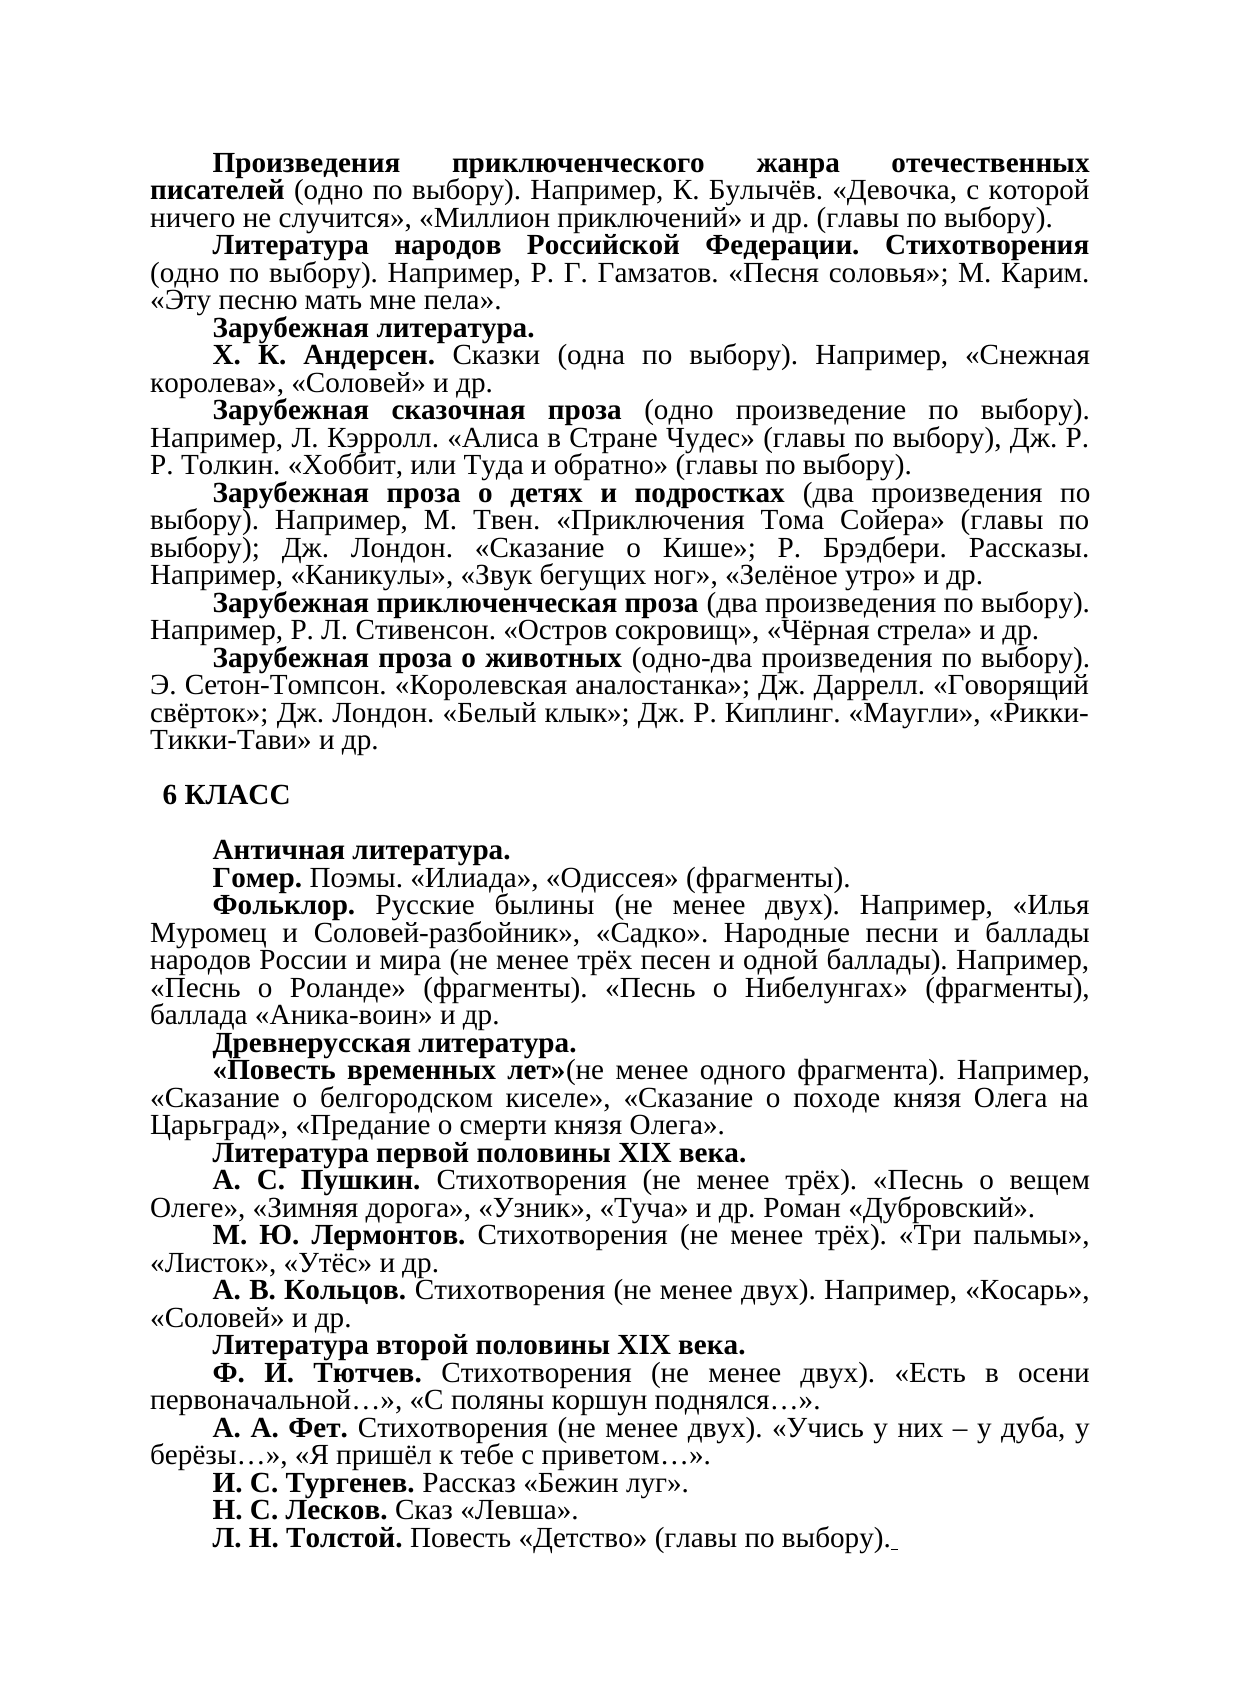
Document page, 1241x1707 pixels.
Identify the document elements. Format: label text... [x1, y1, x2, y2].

text Гомер. Поэмы. «Илиада», «Одиссея» (фрагменты). [150, 865, 1090, 892]
text Х. К. Андерсен. Сказки ‌(одна по выбору). Например, «Снежная королева», «Соловей» и др.‌‌ [150, 342, 1090, 397]
text Произведения приключенческого жанра отечественных писателей‌ (одно по выбору). Например, К. Булычёв. «Девочка, с которой ничего не случится», «Миллион приключений» и др. (главы по выбору).‌‌ [150, 150, 1090, 232]
text Античная литература. [150, 837, 1090, 865]
text Л. Н. Толстой. Повесть «Детство» ‌(главы по выбору).‌‌ [150, 1525, 1090, 1552]
text Зарубежная приключенческая проза ‌(два произведения по выбору). Например, Р. Л. Стивенсон. «Остров сокровищ», «Чёрная стрела» и др.‌‌ [150, 590, 1090, 645]
text А. В. Кольцов. Стихотворения ‌(не менее двух). Например, «Косарь», «Соловей» и др.‌‌ [150, 1277, 1090, 1332]
text Литература второй половины XIX века. [150, 1332, 1090, 1360]
text Зарубежная сказочная проза ‌(одно произведение по выбору). Например, Л. Кэрролл. «Алиса в Стране Чудес» (главы по выбору), Дж. Р. Р. Толкин. «Хоббит, или Туда и обратно» (главы по выбору).‌‌ [150, 397, 1090, 480]
text Н. С. Лесков. Сказ «Левша». [150, 1497, 1090, 1525]
text Литература первой половины XIX века. [150, 1140, 1090, 1167]
text 6 КЛАСС [162, 782, 1090, 810]
text Зарубежная литература. [150, 315, 1090, 342]
text Ф. И. Тютчев. Стихотворения ‌(не менее двух). «Есть в осени первоначальной…», «С поляны коршун поднялся…».‌‌ [150, 1360, 1090, 1415]
text Фольклор. Русские былины ‌(не менее двух). Например, «Илья Муромец и Соловей-разбойник», «Садко». Народные песни и баллады народов России и мира (не менее трёх песен и одной баллады). Например, «Песнь о Роланде» (фрагменты). «Песнь о Нибелунгах» (фрагменты), баллада «Аника-воин» и др.‌‌ [150, 892, 1090, 1030]
text «Повесть временных лет»‌(не менее одного фрагмента). Например, «Сказание о белгородском киселе», «Сказание о походе князя Олега на Царьград», «Предание о смерти князя Олега».‌‌ [150, 1057, 1090, 1140]
text А. С. Пушкин. Стихотворения ‌(не менее трёх). «Песнь о вещем Олеге», «Зимняя дорога», «Узник», «Туча» и др.‌‌ Роман «Дубровский». [150, 1167, 1090, 1222]
text И. С. Тургенев. Рассказ «Бежин луг». [150, 1470, 1090, 1497]
text Зарубежная проза о детях и подростках ‌(два произведения по выбору). Например, М. Твен. «Приключения Тома Сойера» (главы по выбору); Дж. Лондон. «Сказание о Кише»; Р. Брэдбери. Рассказы. Например, «Каникулы», «Звук бегущих ног», «Зелёное утро» и др.‌‌ [150, 480, 1090, 590]
text Литература народов Российской Федерации. Стихотворения ‌(одно по выбору). Например, Р. Г. Гамзатов. «Песня соловья»; М. Карим. «Эту песню мать мне пела».‌‌ [150, 232, 1090, 315]
text Древнерусская литература. [150, 1030, 1090, 1057]
text А. А. Фет. Стихотворения ‌(не менее двух). «Учись у них – у дуба, у берёзы…», «Я пришёл к тебе с приветом…».‌‌ [150, 1415, 1090, 1470]
text М. Ю. Лермонтов. Стихотворения ‌(не менее трёх). «Три пальмы», «Листок», «Утёс» и др.‌‌ [150, 1222, 1090, 1277]
text Зарубежная проза о животных ‌(одно-два произведения по выбору). Э. Сетон-Томпсон. «Королевская аналостанка»; Дж. Даррелл. «Говорящий свёрток»; Дж. Лондон. «Белый клык»; Дж. Р. Киплинг. «Маугли», «Рикки-Тикки-Тави» и др.‌‌ [150, 645, 1090, 755]
